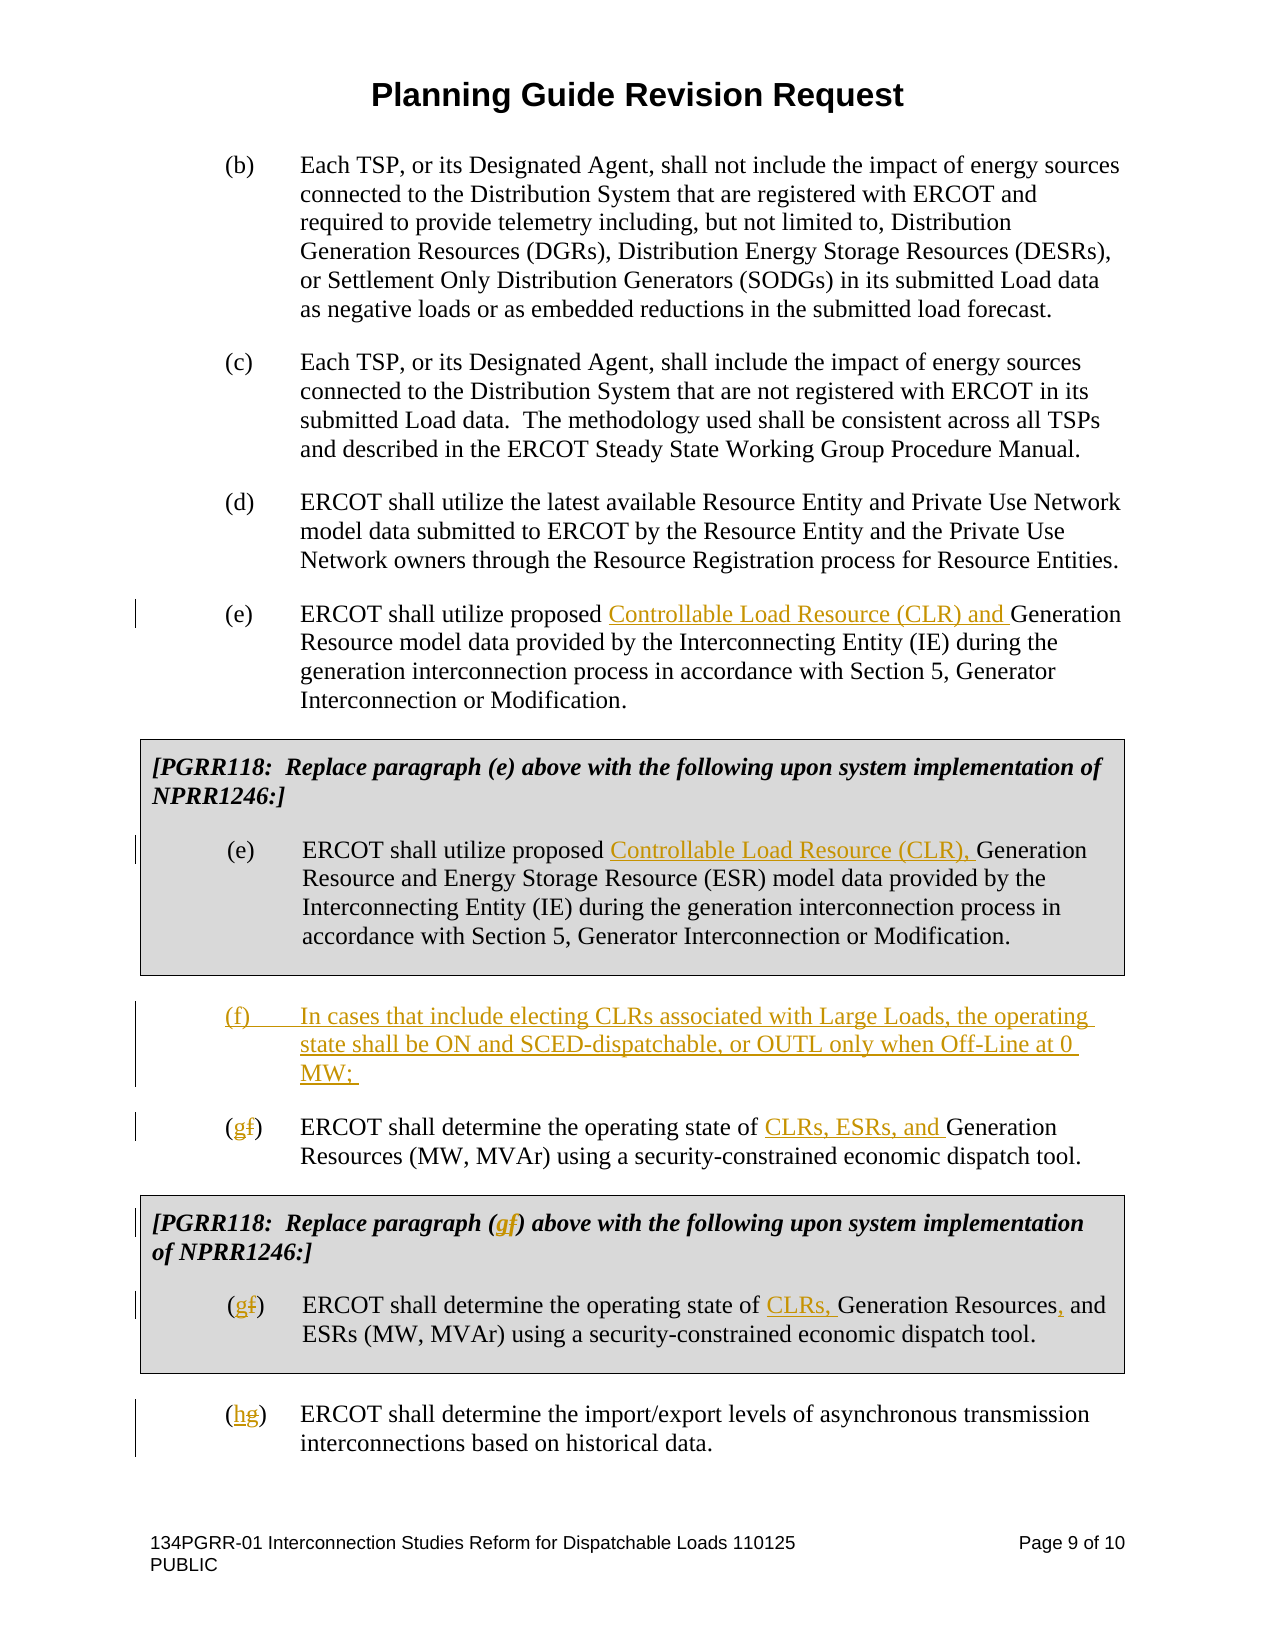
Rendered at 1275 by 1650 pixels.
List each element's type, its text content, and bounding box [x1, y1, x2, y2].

text (b) Each TSP, or its Designated Agent, shall not include the impact of energy sources connected to the Distribution System that are registered with ERCOT and required to provide telemetry including, but not limited to, Distribution Generation Resources (DGRs), Distribution Energy Storage Resources (DESRs), or Settlement Only Distribution Generators (SODGs) in its submitted Load data as negative loads or as embedded reductions in the submitted load forecast. [225, 150, 1125, 322]
table_header [PGRR118: Replace paragraph (e) above with the following upon system implementation of NPRR1246:] (e) ERCOT shall utilize proposed Generation Resource and Energy Storage Resource (ESR) model data provided by the Interconnecting Entity (IE) during the generation interconnection process in accordance with Section 5, Generator Interconnection or Modification. [141, 740, 1124, 975]
text (e) ERCOT shall utilize proposed Generation Resource model data provided by the Interconnecting Entity (IE) during the generation interconnection process in accordance with Section 5, Generator Interconnection or Modification. [225, 599, 1125, 714]
text () ERCOT shall determine the import/export levels of asynchronous transmission interconnections based on historical data. [225, 1399, 1125, 1457]
text (c) Each TSP, or its Designated Agent, shall include the impact of energy sources connected to the Distribution System that are not registered with ERCOT in its submitted Load data. The methodology used shall be consistent across all TSPs and described in the ERCOT Steady State Working Group Procedure Manual. [225, 347, 1125, 462]
table_header [PGRR118: Replace paragraph () above with the following upon system implementation of NPRR1246:] () ERCOT shall determine the operating state of Generation Resources and ESRs (MW, MVAr) using a security-constrained economic dispatch tool. [141, 1196, 1124, 1373]
text () ERCOT shall determine the operating state of Generation Resources (MW, MVAr) using a security-constrained economic dispatch tool. [225, 1112, 1125, 1169]
text (d) ERCOT shall utilize the latest available Resource Entity and Private Use Network model data submitted to ERCOT by the Resource Entity and the Private Use Network owners through the Resource Registration process for Resource Entities. [225, 487, 1125, 574]
